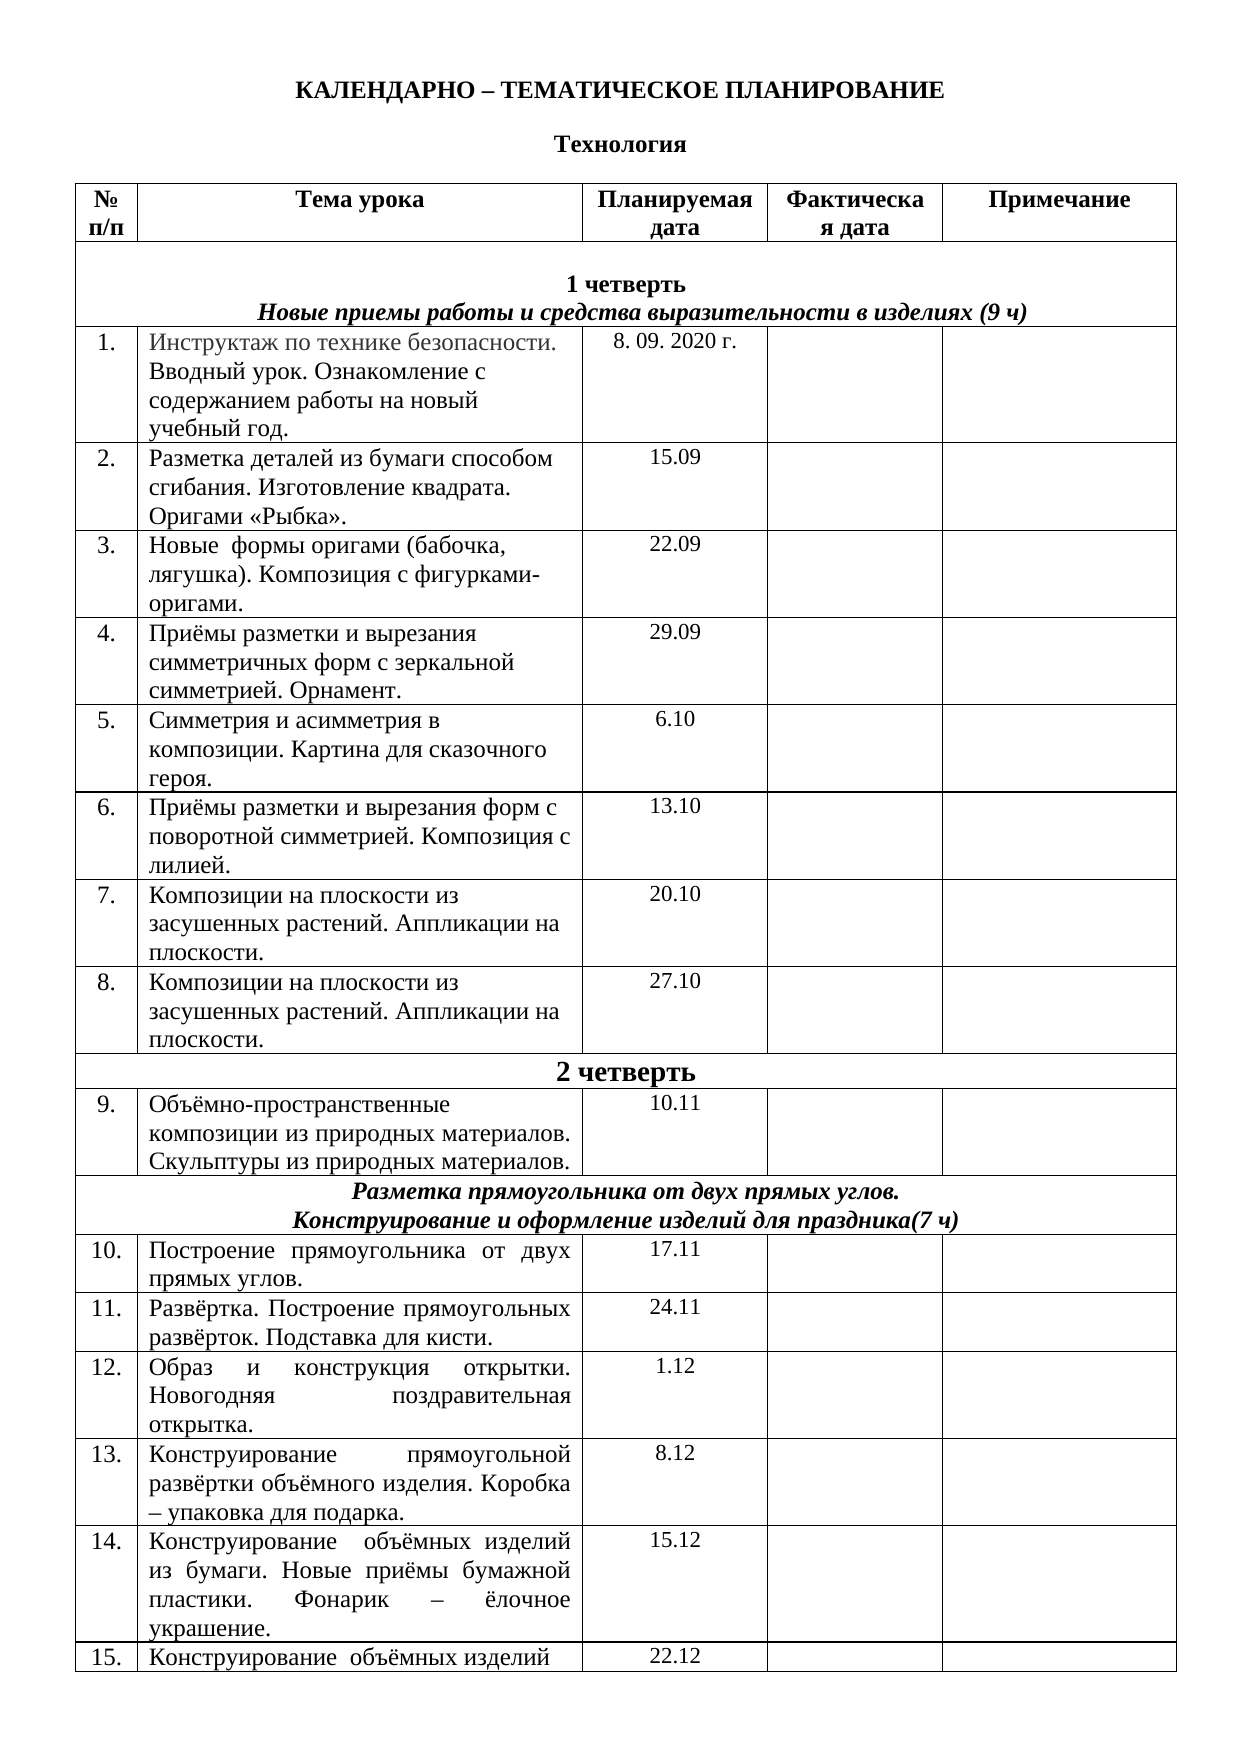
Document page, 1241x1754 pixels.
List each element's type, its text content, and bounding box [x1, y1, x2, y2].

table_cell 15.09 [583, 443, 767, 529]
table_cell [768, 1352, 942, 1438]
table_cell [943, 1526, 1176, 1641]
table_cell Композиции на плоскости из засушенных растений. Аппликации на плоскости. [138, 967, 582, 1053]
table_cell Разметка прямоугольника от двух прямых углов. Конструирование и оформление изделий для праздника(7 ч) [76, 1176, 1176, 1234]
table_cell [943, 793, 1176, 879]
table_cell 1. [76, 327, 137, 442]
table_cell Построение прямоугольника от двух прямых углов. [138, 1235, 582, 1292]
text Технология [75, 129, 1165, 158]
table_cell [943, 531, 1176, 617]
table_cell [768, 1235, 942, 1292]
table_cell [768, 880, 942, 966]
table_cell Образ и конструкция открытки. Новогодняя поздравительная открытка. [138, 1352, 582, 1438]
table_cell Развёртка. Построение прямоугольных развёрток. Подставка для кисти. [138, 1293, 582, 1351]
table_cell [768, 531, 942, 617]
table_cell [943, 1235, 1176, 1292]
text КАЛЕНДАРНО – ТЕМАТИЧЕСКОЕ ПЛАНИРОВАНИЕ [75, 75, 1165, 104]
table_cell 1 четверть Новые приемы работы и средства выразительности в изделиях (9 ч) [76, 242, 1176, 326]
table_cell [943, 880, 1176, 966]
table_cell [768, 967, 942, 1053]
table_cell 8. 09. 2020 г. [583, 327, 767, 442]
table_cell [768, 1439, 942, 1525]
table_cell 13. [76, 1439, 137, 1525]
table_cell Композиции на плоскости из засушенных растений. Аппликации на плоскости. [138, 880, 582, 966]
table_cell 22.09 [583, 531, 767, 617]
table_cell Инструктаж по технике безопасности. Вводный урок. Ознакомление с содержанием работы на новый учебный год. [138, 327, 582, 442]
table_cell [943, 967, 1176, 1053]
table_cell 14. [76, 1526, 137, 1641]
table_cell 22.12 [583, 1643, 767, 1671]
table_cell 2 четверть [76, 1054, 1176, 1088]
table_header Фактическая дата [768, 184, 942, 241]
table_cell [943, 327, 1176, 442]
table_cell Приёмы разметки и вырезания симметричных форм с зеркальной симметрией. Орнамент. [138, 618, 582, 704]
table_cell [943, 1089, 1176, 1175]
table_cell 11. [76, 1293, 137, 1351]
table_cell 20.10 [583, 880, 767, 966]
table_cell 2. [76, 443, 137, 529]
table_cell [768, 1089, 942, 1175]
table_cell [943, 618, 1176, 704]
table_cell 3. [76, 531, 137, 617]
table_cell 15.12 [583, 1526, 767, 1641]
table_cell 5. [76, 705, 137, 791]
table_cell 10.11 [583, 1089, 767, 1175]
table_cell [768, 1643, 942, 1671]
table_cell [943, 1352, 1176, 1438]
table_cell 15. [76, 1643, 137, 1671]
table_cell 24.11 [583, 1293, 767, 1351]
table_cell [943, 443, 1176, 529]
table_cell [943, 1293, 1176, 1351]
table_cell 8.12 [583, 1439, 767, 1525]
table_cell 17.11 [583, 1235, 767, 1292]
table_cell [768, 705, 942, 791]
table_cell 7. [76, 880, 137, 966]
table_cell [768, 793, 942, 879]
table_header № п/п [76, 184, 137, 241]
table_cell 10. [76, 1235, 137, 1292]
table_cell [768, 1293, 942, 1351]
table_cell 27.10 [583, 967, 767, 1053]
table_cell 6. [76, 793, 137, 879]
table_cell Конструирование объёмных изделий из бумаги. Новые приёмы бумажной пластики. Фонарик – ёлочное украшение. [138, 1526, 582, 1641]
table_cell Разметка деталей из бумаги способом сгибания. Изготовление квадрата. Оригами «Рыбка». [138, 443, 582, 529]
table_cell 13.10 [583, 793, 767, 879]
table_cell Симметрия и асимметрия в композиции. Картина для сказочного героя. [138, 705, 582, 791]
table_cell 6.10 [583, 705, 767, 791]
table_cell 9. [76, 1089, 137, 1175]
table_cell [768, 327, 942, 442]
table_header Тема урока [138, 184, 582, 241]
table_cell 12. [76, 1352, 137, 1438]
table_cell Объёмно-пространственные композиции из природных материалов. Скульптуры из природных материалов. [138, 1089, 582, 1175]
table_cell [138, 1643, 582, 1671]
table_cell [943, 1439, 1176, 1525]
table_cell 8. [76, 967, 137, 1053]
table_cell Новые формы оригами (бабочка, лягушка). Композиция с фигурками-оригами. [138, 531, 582, 617]
table_cell 1.12 [583, 1352, 767, 1438]
table_cell [943, 705, 1176, 791]
table_cell [768, 618, 942, 704]
table_cell 4. [76, 618, 137, 704]
table_cell [768, 443, 942, 529]
table_cell Конструирование прямоугольной развёртки объёмного изделия. Коробка – упаковка для подарка. [138, 1439, 582, 1525]
table_cell [943, 1643, 1176, 1671]
table_header Планируемая дата [583, 184, 767, 241]
table_cell Приёмы разметки и вырезания форм с поворотной симметрией. Композиция с лилией. [138, 793, 582, 879]
table_header Примечание [943, 184, 1176, 241]
table_cell [768, 1526, 942, 1641]
table_cell 29.09 [583, 618, 767, 704]
